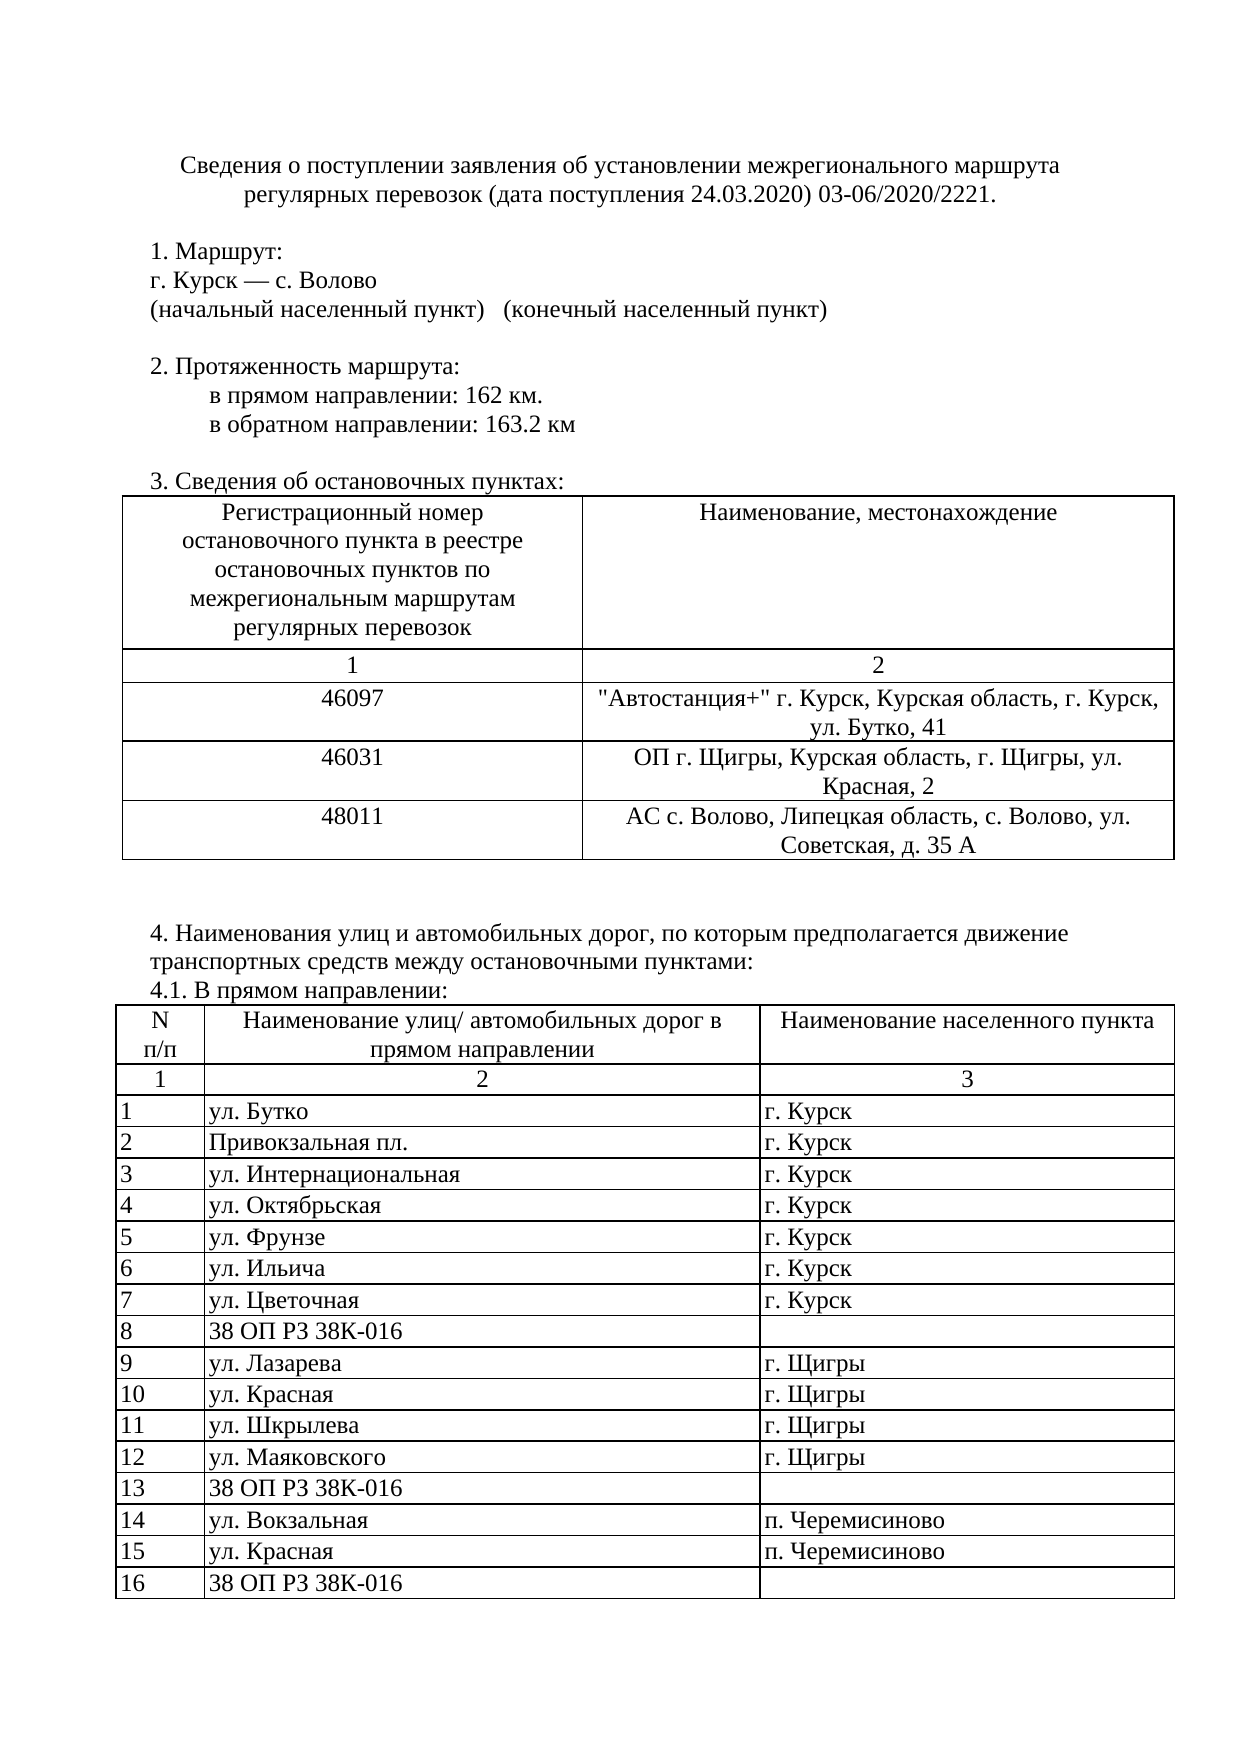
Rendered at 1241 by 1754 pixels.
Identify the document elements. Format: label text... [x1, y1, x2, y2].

table_cell 11 [117, 1411, 204, 1440]
table_header Наименование улиц/ автомобильных дорог в прямом направлении [205, 1006, 759, 1063]
table_cell г. Щигры [761, 1379, 1174, 1409]
table_header Наименование населенного пункта [761, 1006, 1174, 1063]
table_cell ул. Бутко [205, 1096, 759, 1126]
text в обратном направлении: 163.2 км [150, 409, 1090, 437]
table_cell 3 [117, 1159, 204, 1189]
table_cell 9 [117, 1348, 204, 1377]
text (начальный населенный пункт) (конечный населенный пункт) [150, 294, 1090, 322]
table_cell 15 [117, 1536, 204, 1566]
text 4.1. В прямом направлении: [150, 975, 1090, 1004]
table_cell ул. Вокзальная [205, 1505, 759, 1535]
table_cell 8 [117, 1316, 204, 1346]
table_cell ул. Шкрылева [205, 1411, 759, 1440]
table_cell г. Курск [761, 1127, 1174, 1157]
table_cell 1 [117, 1096, 204, 1126]
table_cell г. Щигры [761, 1348, 1174, 1377]
table_header Наименование, местонахождение [583, 497, 1173, 648]
table_cell 38 ОП РЗ 38К-016 [205, 1568, 759, 1598]
table_header Регистрационный номер остановочного пункта в реестре остановочных пунктов по межрегиональным маршрутам регулярных перевозок [123, 497, 582, 648]
table_cell [761, 1473, 1174, 1503]
table_cell [761, 1316, 1174, 1346]
table_cell 7 [117, 1285, 204, 1314]
table_cell 38 ОП РЗ 38К-016 [205, 1473, 759, 1503]
table_cell 4 [117, 1190, 204, 1220]
text 2. Протяженность маршрута: [150, 351, 1090, 380]
table_cell "Автостанция+" г. Курск, Курская область, г. Курск, ул. Бутко, 41 [583, 683, 1173, 740]
text Сведения о поступлении заявления об установлении межрегионального маршрута регулярных перевозок (дата поступления 24.03.2020) 03-06/2020/2221. [150, 150, 1090, 207]
table_cell 2 [205, 1065, 759, 1094]
table_cell г. Курск [761, 1096, 1174, 1126]
table_header N п/п [117, 1006, 204, 1063]
table_cell 46097 [123, 683, 582, 740]
table_cell г. Щигры [761, 1442, 1174, 1472]
table_cell ул. Интернациональная [205, 1159, 759, 1189]
table_cell ул. Цветочная [205, 1285, 759, 1314]
table_cell АС с. Волово, Липецкая область, с. Волово, ул. Советская, д. 35 А [583, 801, 1173, 858]
table_cell 10 [117, 1379, 204, 1409]
table_cell Привокзальная пл. [205, 1127, 759, 1157]
table_cell 46031 [123, 742, 582, 799]
table_cell 5 [117, 1222, 204, 1252]
table_cell ул. Фрунзе [205, 1222, 759, 1252]
text 3. Сведения об остановочных пунктах: [150, 466, 1090, 495]
table_cell г. Курск [761, 1222, 1174, 1252]
table_cell 1 [123, 650, 582, 681]
table_cell 2 [583, 650, 1173, 681]
text 1. Маршрут: [150, 236, 1090, 265]
table_cell 13 [117, 1473, 204, 1503]
table_cell ул. Маяковского [205, 1442, 759, 1472]
table_cell 6 [117, 1253, 204, 1283]
table_cell г. Курск [761, 1285, 1174, 1314]
table_cell 48011 [123, 801, 582, 858]
table_cell ул. Красная [205, 1379, 759, 1409]
table_cell 3 [761, 1065, 1174, 1094]
table_cell ул. Ильича [205, 1253, 759, 1283]
table_cell 12 [117, 1442, 204, 1472]
table_cell [761, 1568, 1174, 1598]
text в прямом направлении: 162 км. [150, 380, 1090, 409]
table_cell г. Щигры [761, 1411, 1174, 1440]
table_cell п. Черемисиново [761, 1505, 1174, 1535]
table_cell г. Курск [761, 1253, 1174, 1283]
table_cell 14 [117, 1505, 204, 1535]
table_cell п. Черемисиново [761, 1536, 1174, 1566]
table_cell ОП г. Щигры, Курская область, г. Щигры, ул. Красная, 2 [583, 742, 1173, 799]
table_cell ул. Красная [205, 1536, 759, 1566]
text 4. Наименования улиц и автомобильных дорог, по которым предполагается движение транспортных средств между остановочными пунктами: [150, 918, 1090, 975]
table_cell 16 [117, 1568, 204, 1598]
table_cell 2 [117, 1127, 204, 1157]
text г. Курск — с. Волово [150, 265, 1090, 294]
table_cell ул. Октябрьская [205, 1190, 759, 1220]
table_cell г. Курск [761, 1159, 1174, 1189]
table_cell 38 ОП РЗ 38К-016 [205, 1316, 759, 1346]
table_cell 1 [117, 1065, 204, 1094]
table_cell г. Курск [761, 1190, 1174, 1220]
table_cell ул. Лазарева [205, 1348, 759, 1377]
